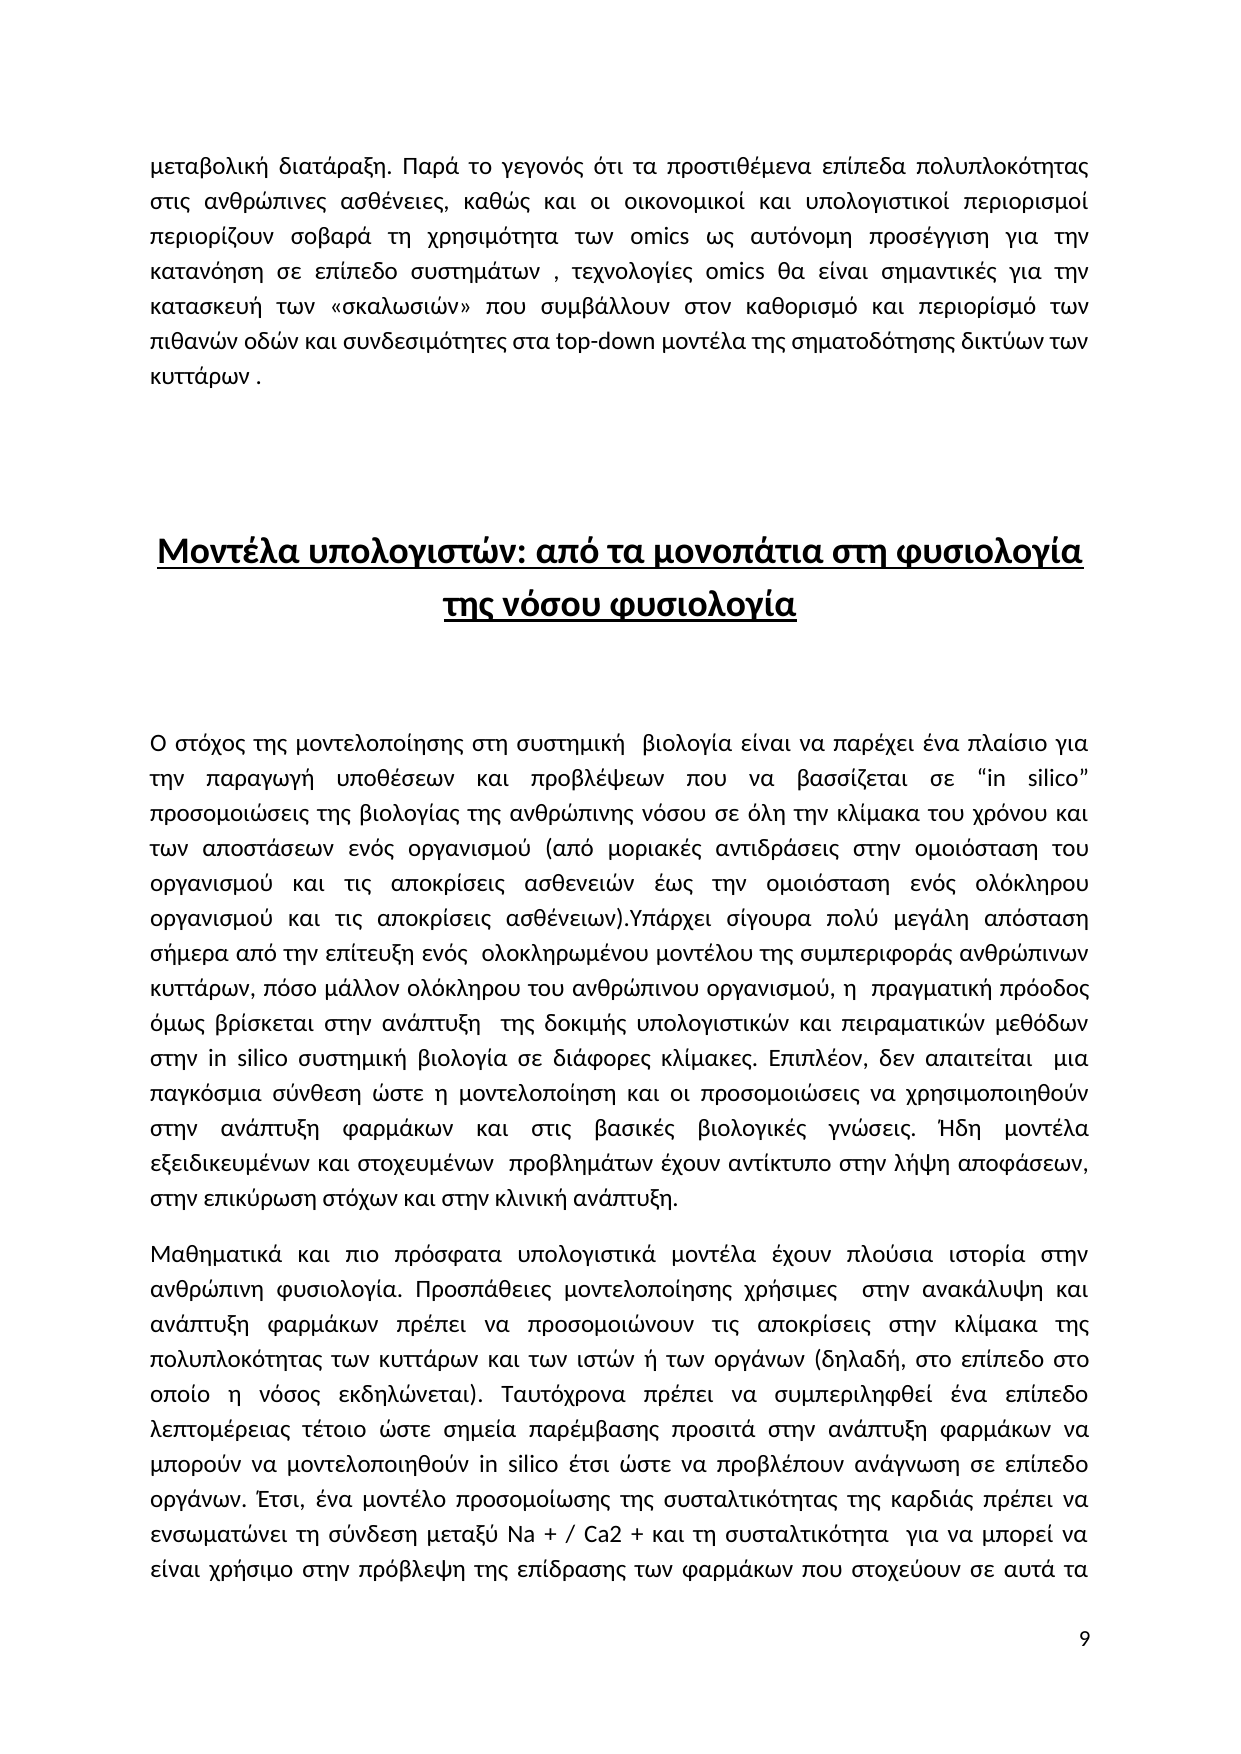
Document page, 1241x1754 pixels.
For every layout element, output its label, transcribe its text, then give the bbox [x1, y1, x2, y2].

text Μοντέλα υπολογιστών: από τα μονοπάτια στη φυσιολογία της νόσου φυσιολογία [150, 527, 1090, 626]
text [150, 1238, 1090, 1584]
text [150, 150, 1090, 391]
text Ο στόχος της μοντελοποίησης στη συστημική βιολογία είναι να παρέχει ένα πλαίσιο για την παραγωγή υποθέσεων και προβλέψεων που να βασσίζεται σε “in silico” προσομοιώσεις της βιολογίας της ανθρώπινης νόσου σε όλη την κλίμακα του χρόνου και των αποστάσεων ενός οργανισμού (από μοριακές αντιδράσεις στην ομοιόσταση του οργανισμού και τις αποκρίσεις ασθενειών έως την ομοιόσταση ενός ολόκληρου οργανισμού και τις αποκρίσεις ασθένειων).Υπάρχει σίγουρα πολύ μεγάλη απόσταση σήμερα από την επίτευξη ενός ολοκληρωμένου μοντέλου της συμπεριφοράς ανθρώπινων κυττάρων, πόσο μάλλον ολόκληρου του ανθρώπινου οργανισμού, η πραγματική πρόοδος όμως βρίσκεται στην ανάπτυξη της δοκιμής υπολογιστικών και πειραματικών μεθόδων στην in silico συστημική βιολογία σε διάφορες κλίμακες. Επιπλέον, δεν απαιτείται μια παγκόσμια σύνθεση ώστε η μοντελοποίηση και οι προσομοιώσεις να χρησιμοποιηθούν στην ανάπτυξη φαρμάκων και στις βασικές βιολογικές γνώσεις. Ήδη μοντέλα εξειδικευμένων και στοχευμένων προβλημάτων έχουν αντίκτυπο στην λήψη αποφάσεων, στην επικύρωση στόχων και στην κλινική ανάπτυξη. [150, 727, 1090, 1213]
